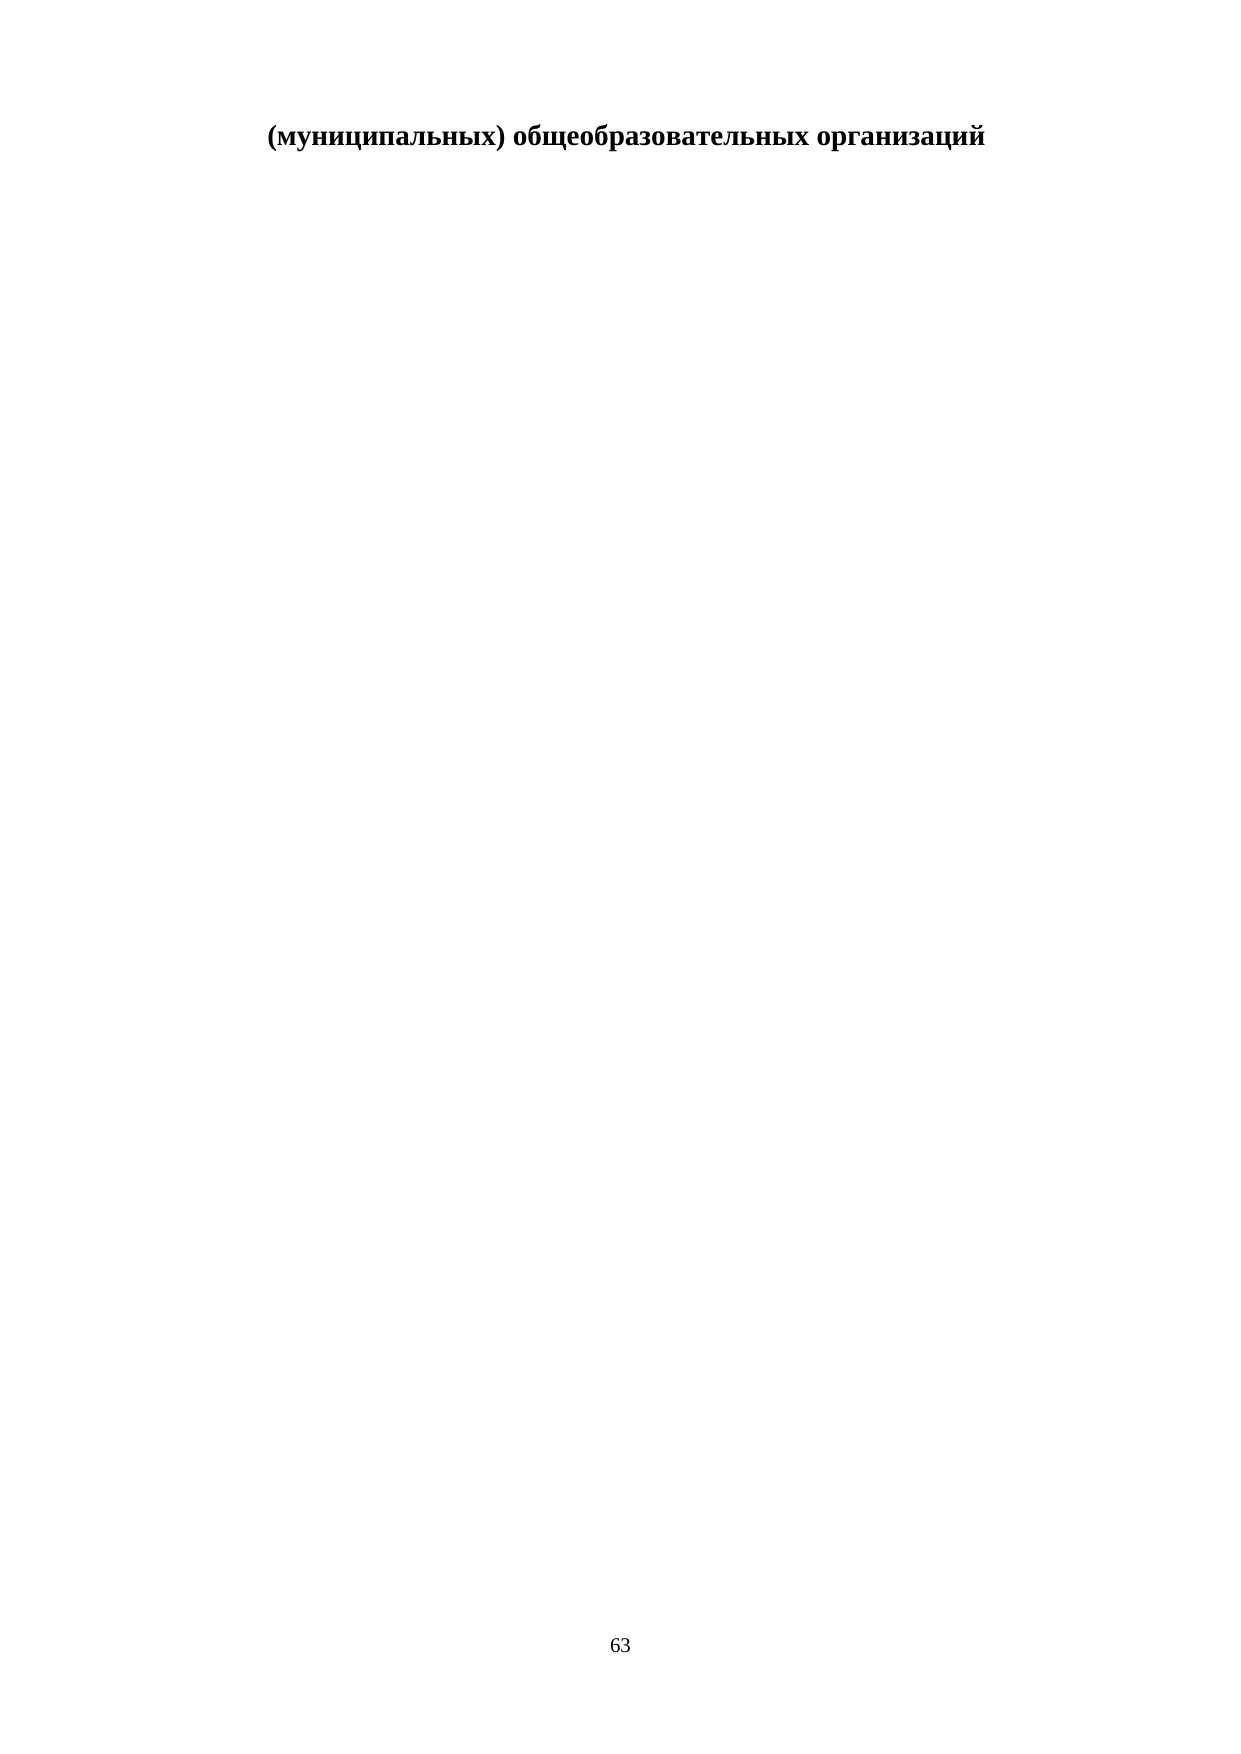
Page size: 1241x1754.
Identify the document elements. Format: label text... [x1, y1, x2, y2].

text (муниципальных) общеобразовательных организаций [145, 118, 1107, 152]
